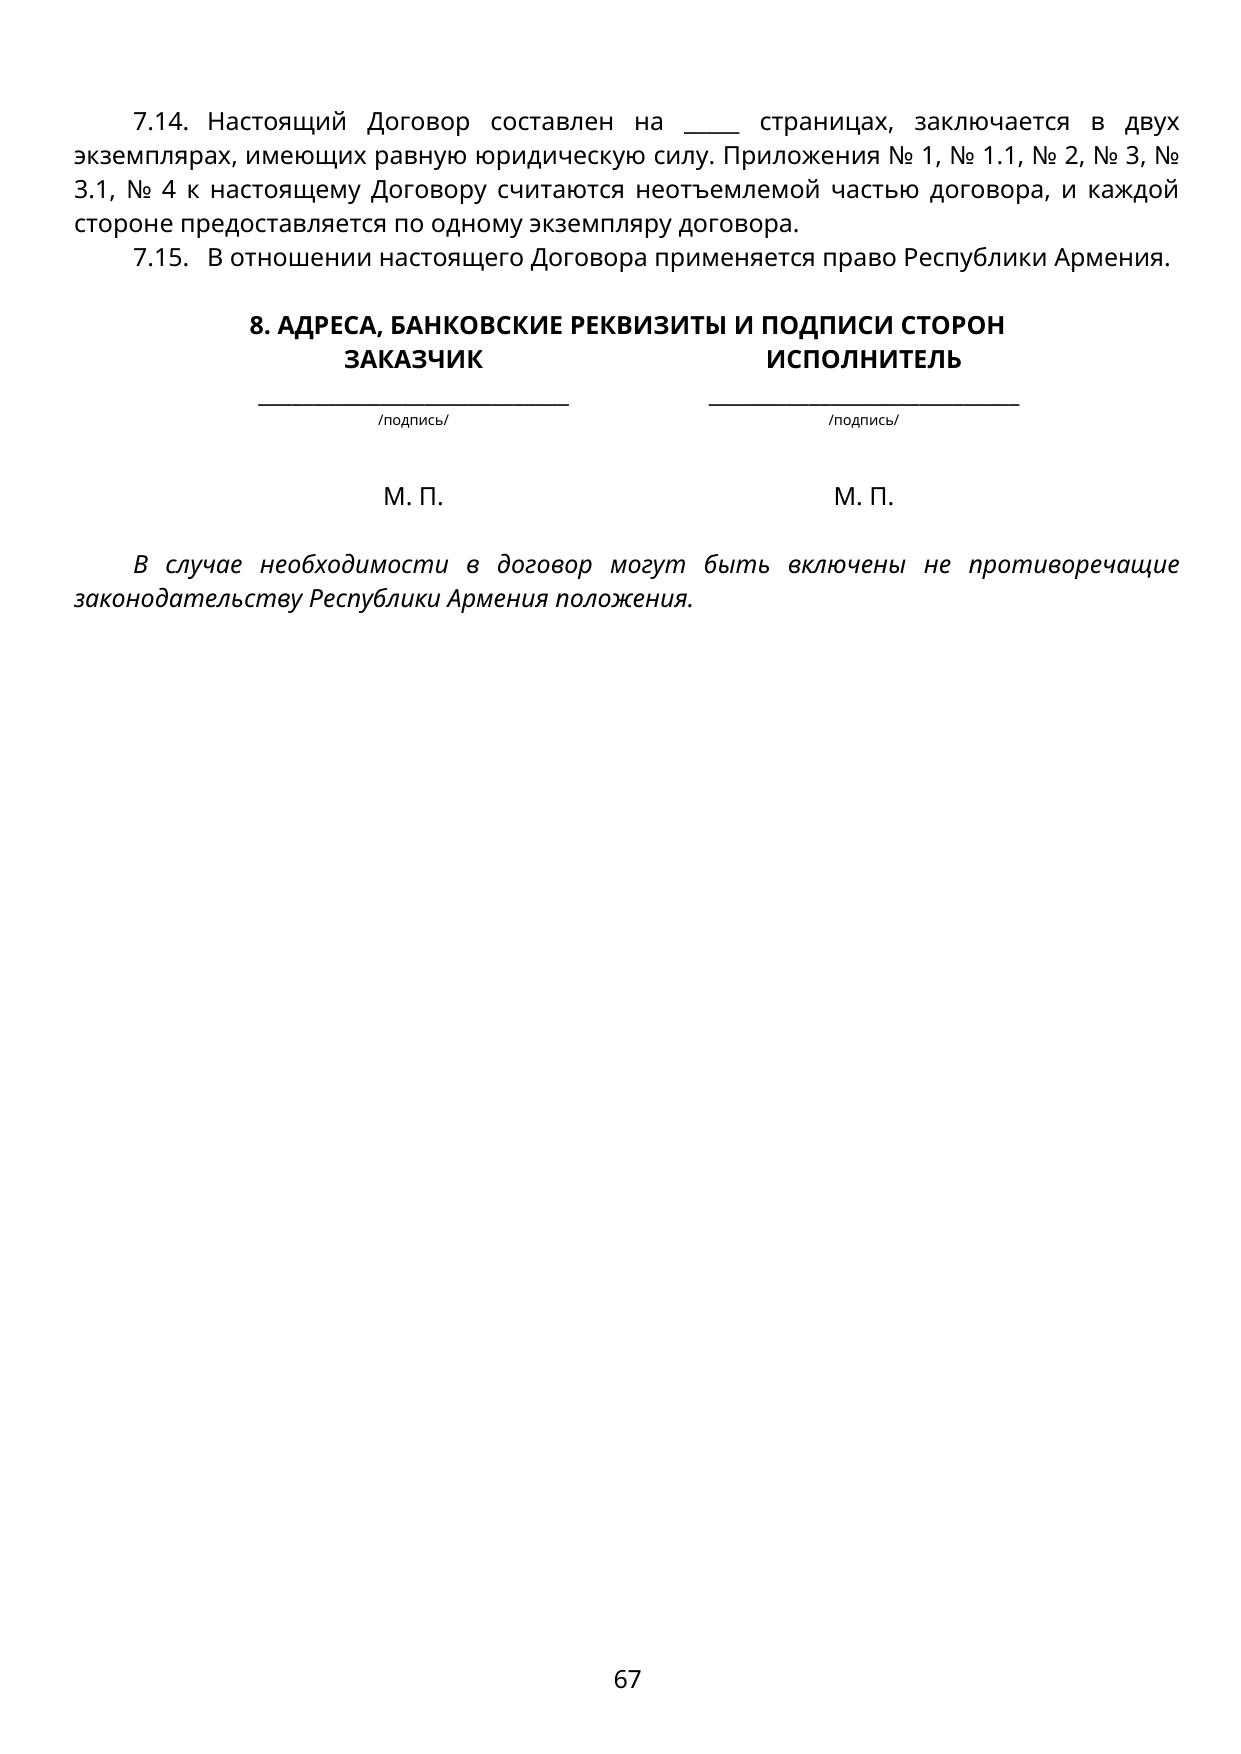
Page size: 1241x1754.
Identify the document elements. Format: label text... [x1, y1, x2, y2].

text 7.15. В отношении настоящего Договора применяется право Республики Армения. [74, 240, 1181, 274]
table_header ЗАКАЗЧИК ____________________________ /подпись/ М. П. [177, 342, 649, 512]
table_header ИСПОЛНИТЕЛЬ ____________________________ /подпись/ М. П. [650, 342, 1078, 512]
text 8. АДРЕСА, БАНКОВСКИЕ РЕКВИЗИТЫ И ПОДПИСИ СТОРОН [74, 308, 1181, 342]
text В случае необходимости в договор могут быть включены не противоречащие законодательству Республики Армения положения. [74, 546, 1181, 614]
text 7.14. Настоящий Договор составлен на _____ страницах, заключается в двух экземплярах, имеющих равную юридическую силу. Приложения № 1, № 1.1, № 2, № 3, № 3.1, № 4 к настоящему Договору считаются неотъемлемой частью договора, и каждой стороне предоставляется по одному экземпляру договора. [74, 103, 1181, 240]
